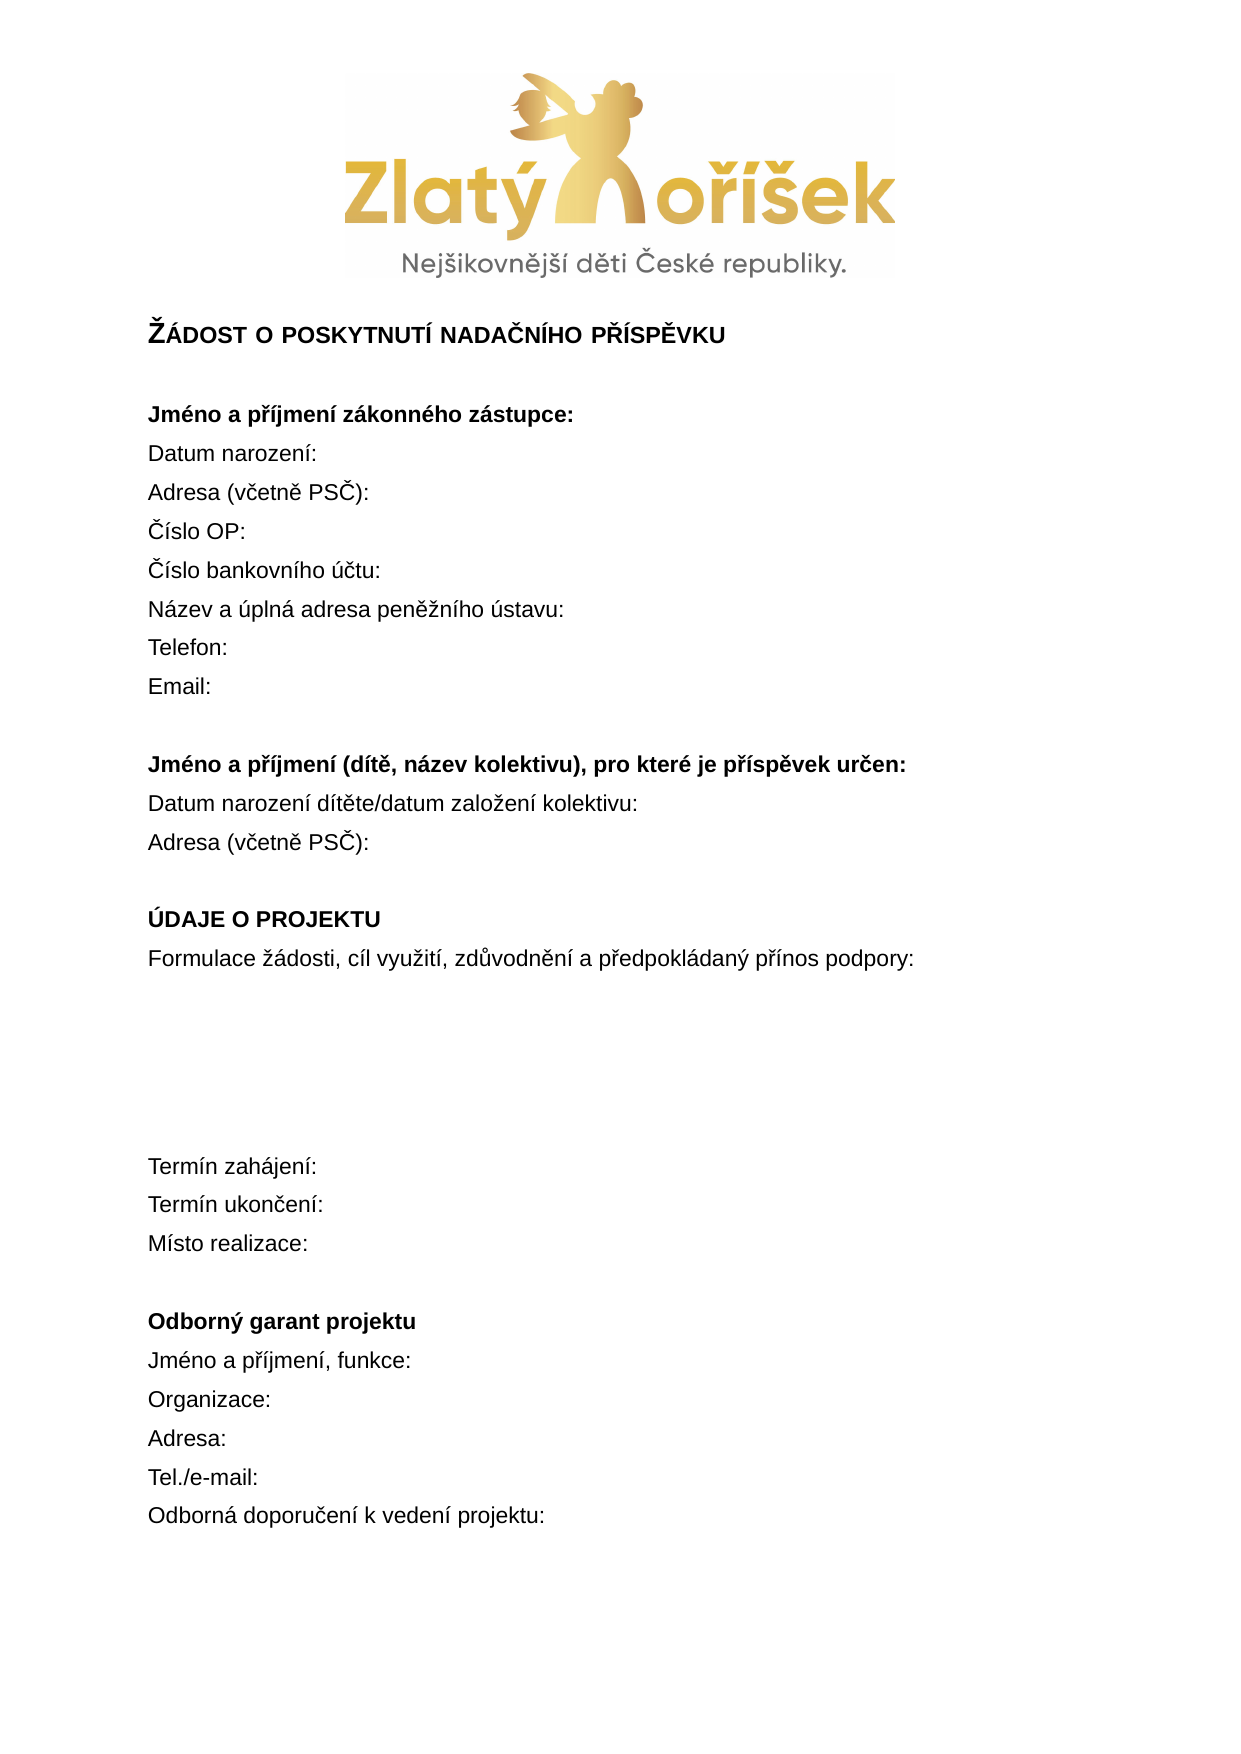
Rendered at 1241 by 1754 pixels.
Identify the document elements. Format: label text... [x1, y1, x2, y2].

text Odborná doporučení k vedení projektu: [148, 1502, 1093, 1529]
text Datum narození: [148, 440, 1093, 466]
text Jméno a příjmení (dítě, název kolektivu), pro které je příspěvek určen: [148, 751, 1093, 777]
text Adresa (včetně PSČ): [148, 829, 1093, 855]
text Číslo bankovního účtu: [148, 557, 1093, 583]
text Organizace: [148, 1386, 1093, 1412]
text Tel./e-mail: [148, 1463, 1093, 1490]
text Datum narození dítěte/datum založení kolektivu: [148, 790, 1093, 816]
text Termín zahájení: [148, 1153, 1093, 1179]
text Telefon: [148, 634, 1093, 661]
text Formulace žádosti, cíl využití, zdůvodnění a předpokládaný přínos podpory: [148, 945, 1093, 972]
text Žádost o poskytnutí nadačního příspěvku [148, 316, 1093, 350]
text Adresa: [148, 1424, 1093, 1451]
text Jméno a příjmení, funkce: [148, 1347, 1093, 1373]
text ÚDAJE O PROJEKTU [148, 906, 1093, 933]
picture [345, 73, 895, 278]
text Odborný garant projektu [148, 1308, 1093, 1334]
text Adresa (včetně PSČ): [148, 479, 1093, 505]
text Email: [148, 673, 1093, 699]
text Název a úplná adresa peněžního ústavu: [148, 596, 1093, 622]
text Termín ukončení: [148, 1191, 1093, 1218]
text Číslo OP: [148, 518, 1093, 544]
text Jméno a příjmení zákonného zástupce: [148, 401, 1093, 428]
text Místo realizace: [148, 1230, 1093, 1257]
